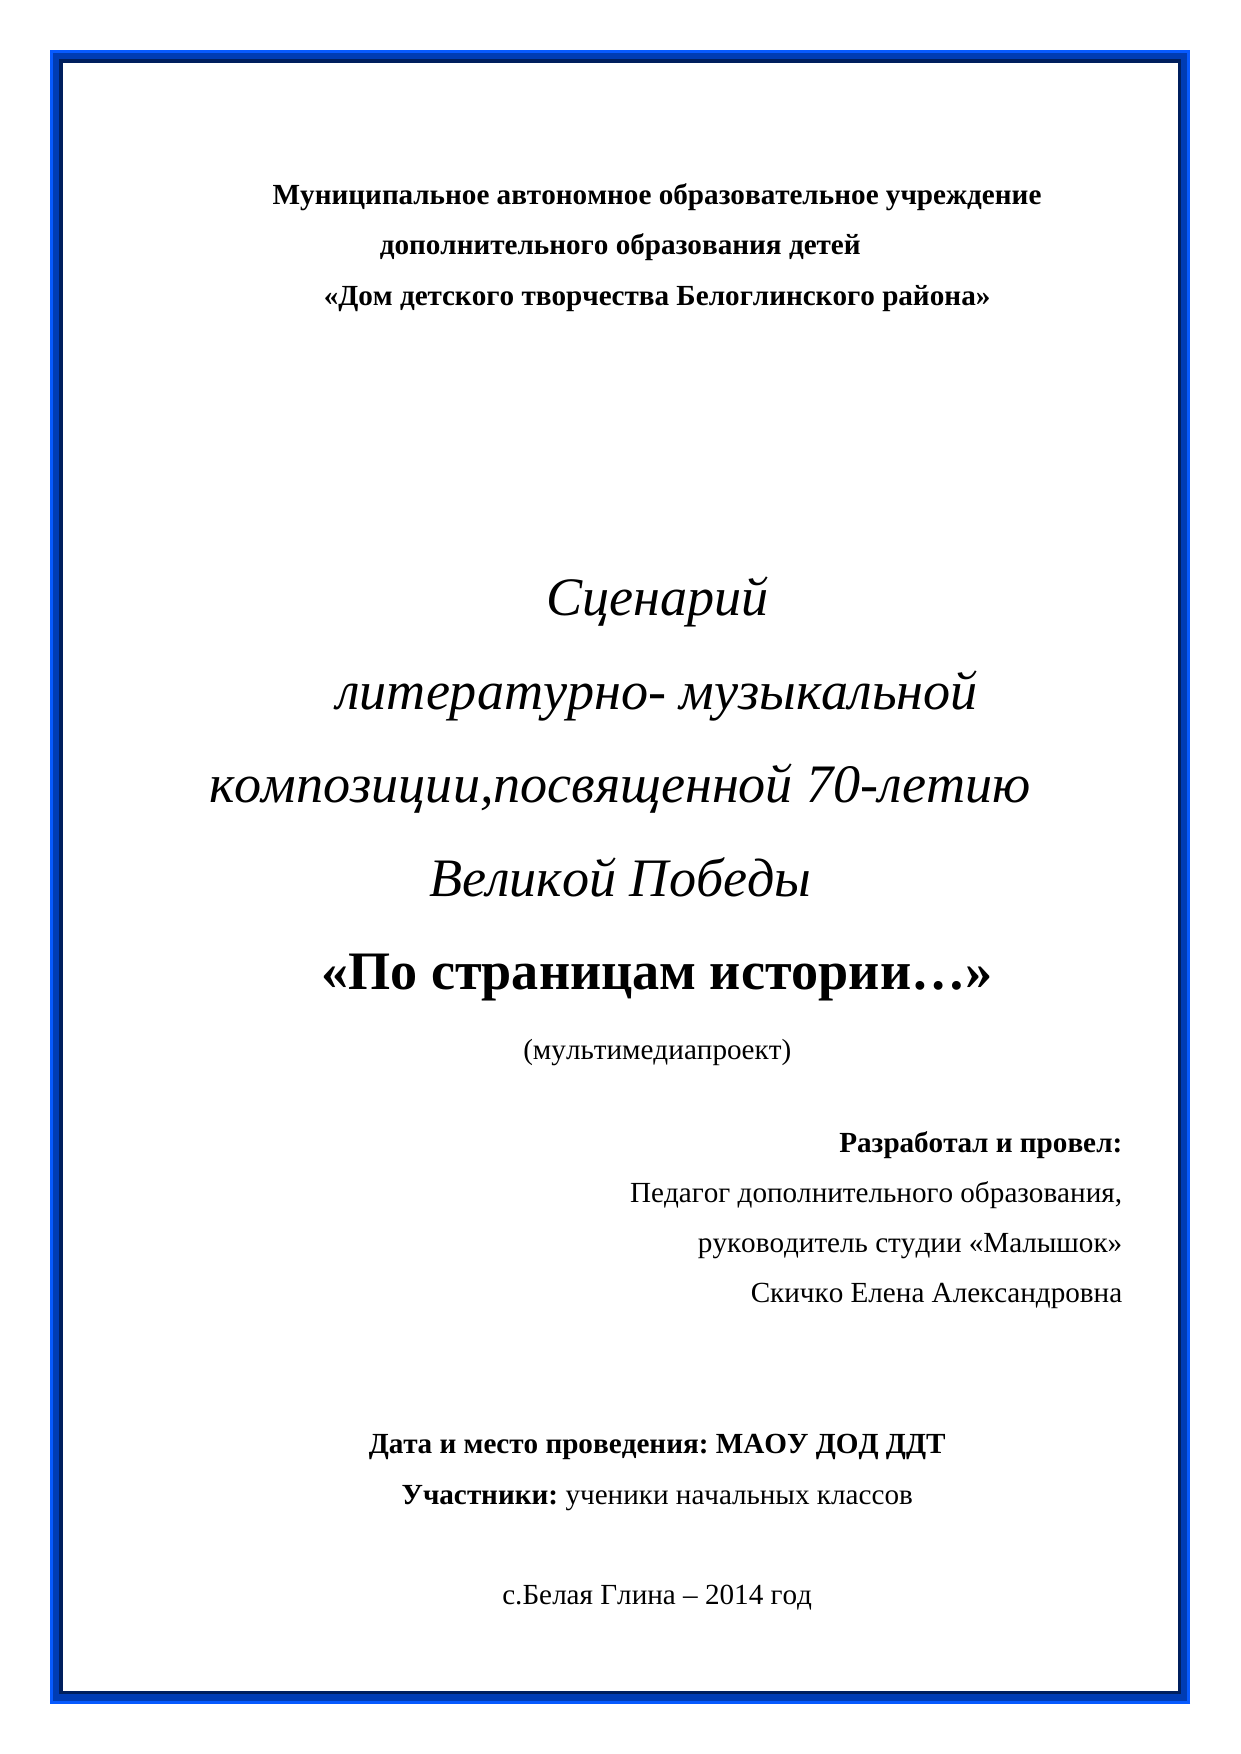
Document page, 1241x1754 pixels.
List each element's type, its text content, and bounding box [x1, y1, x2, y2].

text Разработал и провел: [118, 1125, 1122, 1158]
text литературно- музыкальной композиции,посвященной 70-летию Великой Победы [118, 659, 1122, 908]
text Участники: ученики начальных классов [118, 1477, 1122, 1510]
text (мультимедиапроект) [118, 1032, 1122, 1066]
text Педагог дополнительного образования, [118, 1175, 1122, 1208]
text с.Белая Глина – 2014 год [118, 1577, 1122, 1611]
text «По страницам истории…» [118, 939, 1122, 1001]
text Сценарий [118, 565, 1122, 627]
text руководитель студии «Малышок» [118, 1225, 1122, 1259]
text Дата и место проведения: МАОУ ДОД ДДТ [118, 1427, 1122, 1460]
text «Дом детского творчества Белоглинского района» [118, 278, 1122, 311]
text Скичко Елена Александровна [118, 1276, 1122, 1309]
text Муниципальное автономное образовательное учреждение дополнительного образования детей [118, 177, 1122, 261]
